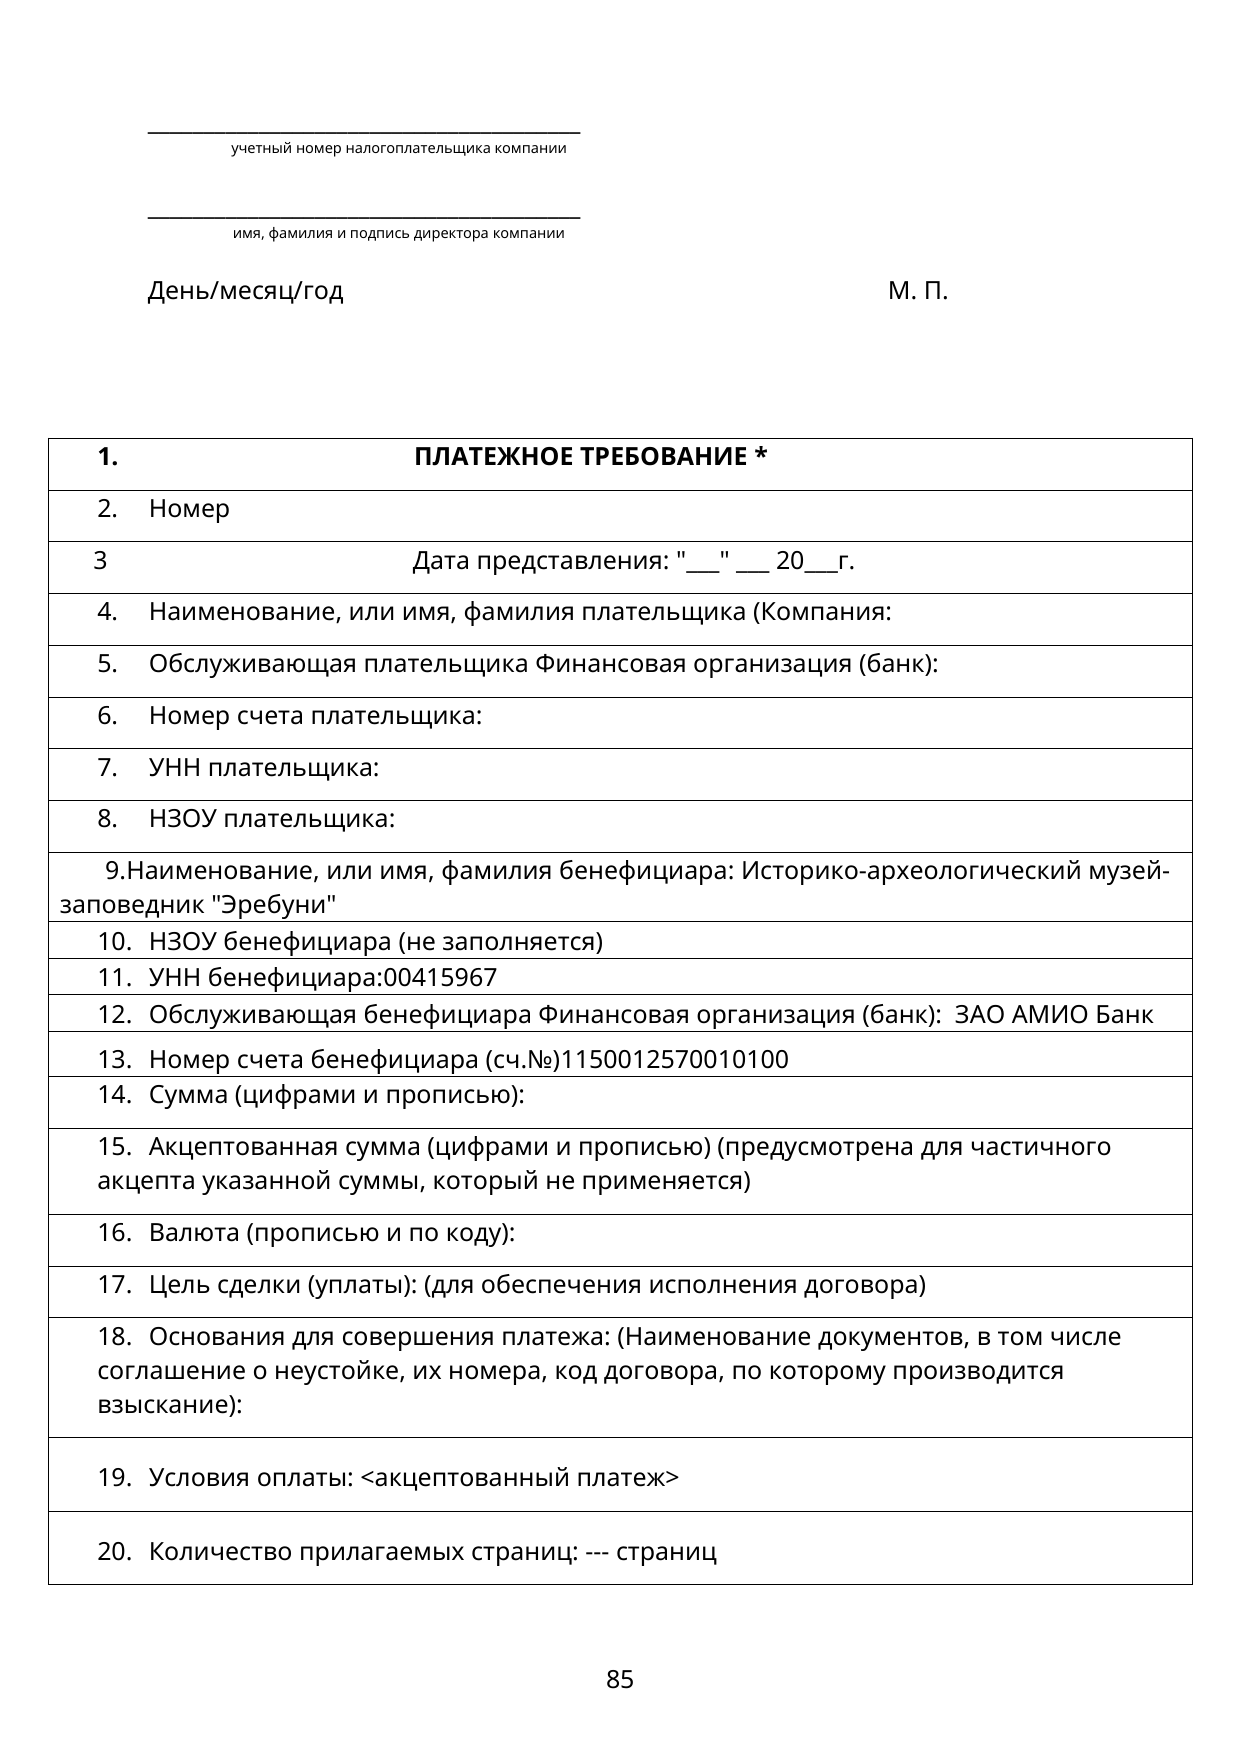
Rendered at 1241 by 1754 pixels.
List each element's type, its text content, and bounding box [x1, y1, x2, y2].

text День/месяц/год М. П. [148, 273, 1092, 307]
table_cell 18. Основания для совершения платежа: (Наименование документов, в том числе соглашение о неустойке, их номера, код договора, по которому производится взыскание): [49, 1318, 1192, 1437]
table_cell 5. Обслуживающая плательщика Финансовая организация (банк): [49, 646, 1192, 697]
table_cell 9.Наименование, или имя, фамилия бенефициара: Историко-археологический музей-заповедник "Эребуни" [49, 853, 1192, 921]
table_cell 8. НЗОУ плательщика: [49, 801, 1192, 852]
text учетный номер налогоплательщика компании [148, 137, 650, 172]
table_cell 4. Наименование, или имя, фамилия плательщика (Компания: [49, 594, 1192, 645]
table_header 1. ПЛАТЕЖНОЕ ТРЕБОВАНИЕ * [49, 439, 1192, 489]
table_cell 13. Номер счета бенефициара (сч.№)1150012570010100 [49, 1032, 1192, 1076]
table_cell 14. Сумма (цифрами и прописью): [49, 1077, 1192, 1128]
table_cell 15. Акцептованная сумма (цифрами и прописью) (предусмотрена для частичного акцепта указанной суммы, который не применяется) [49, 1129, 1192, 1214]
table_cell 17. Цель сделки (уплаты): (для обеспечения исполнения договора) [49, 1267, 1192, 1317]
table_cell 3 Дата представления: "___" ___ 20___г. [49, 542, 1192, 593]
table_cell 6. Номер счета плательщика: [49, 698, 1192, 748]
text _______________________________________ [148, 188, 1092, 222]
table_cell 16. Валюта (прописью и по коду): [49, 1215, 1192, 1266]
table_cell 7. УНН плательщика: [49, 749, 1192, 800]
table_cell 2. Номер [49, 491, 1192, 541]
text _______________________________________ [148, 103, 1092, 137]
text имя, фамилия и подпись директора компании [148, 222, 650, 256]
table_cell 10. НЗОУ бенефициара (не заполняется) [49, 922, 1192, 958]
table_cell 20. Количество прилагаемых страниц: --- страниц [49, 1512, 1192, 1584]
table_cell 12. Обслуживающая бенефициара Финансовая организация (банк): ЗАО АМИО Банк [49, 995, 1192, 1031]
table_cell 19. Условия оплаты: <акцептованный платеж> [49, 1438, 1192, 1511]
table_cell 11. УНН бенефициара:00415967 [49, 959, 1192, 993]
